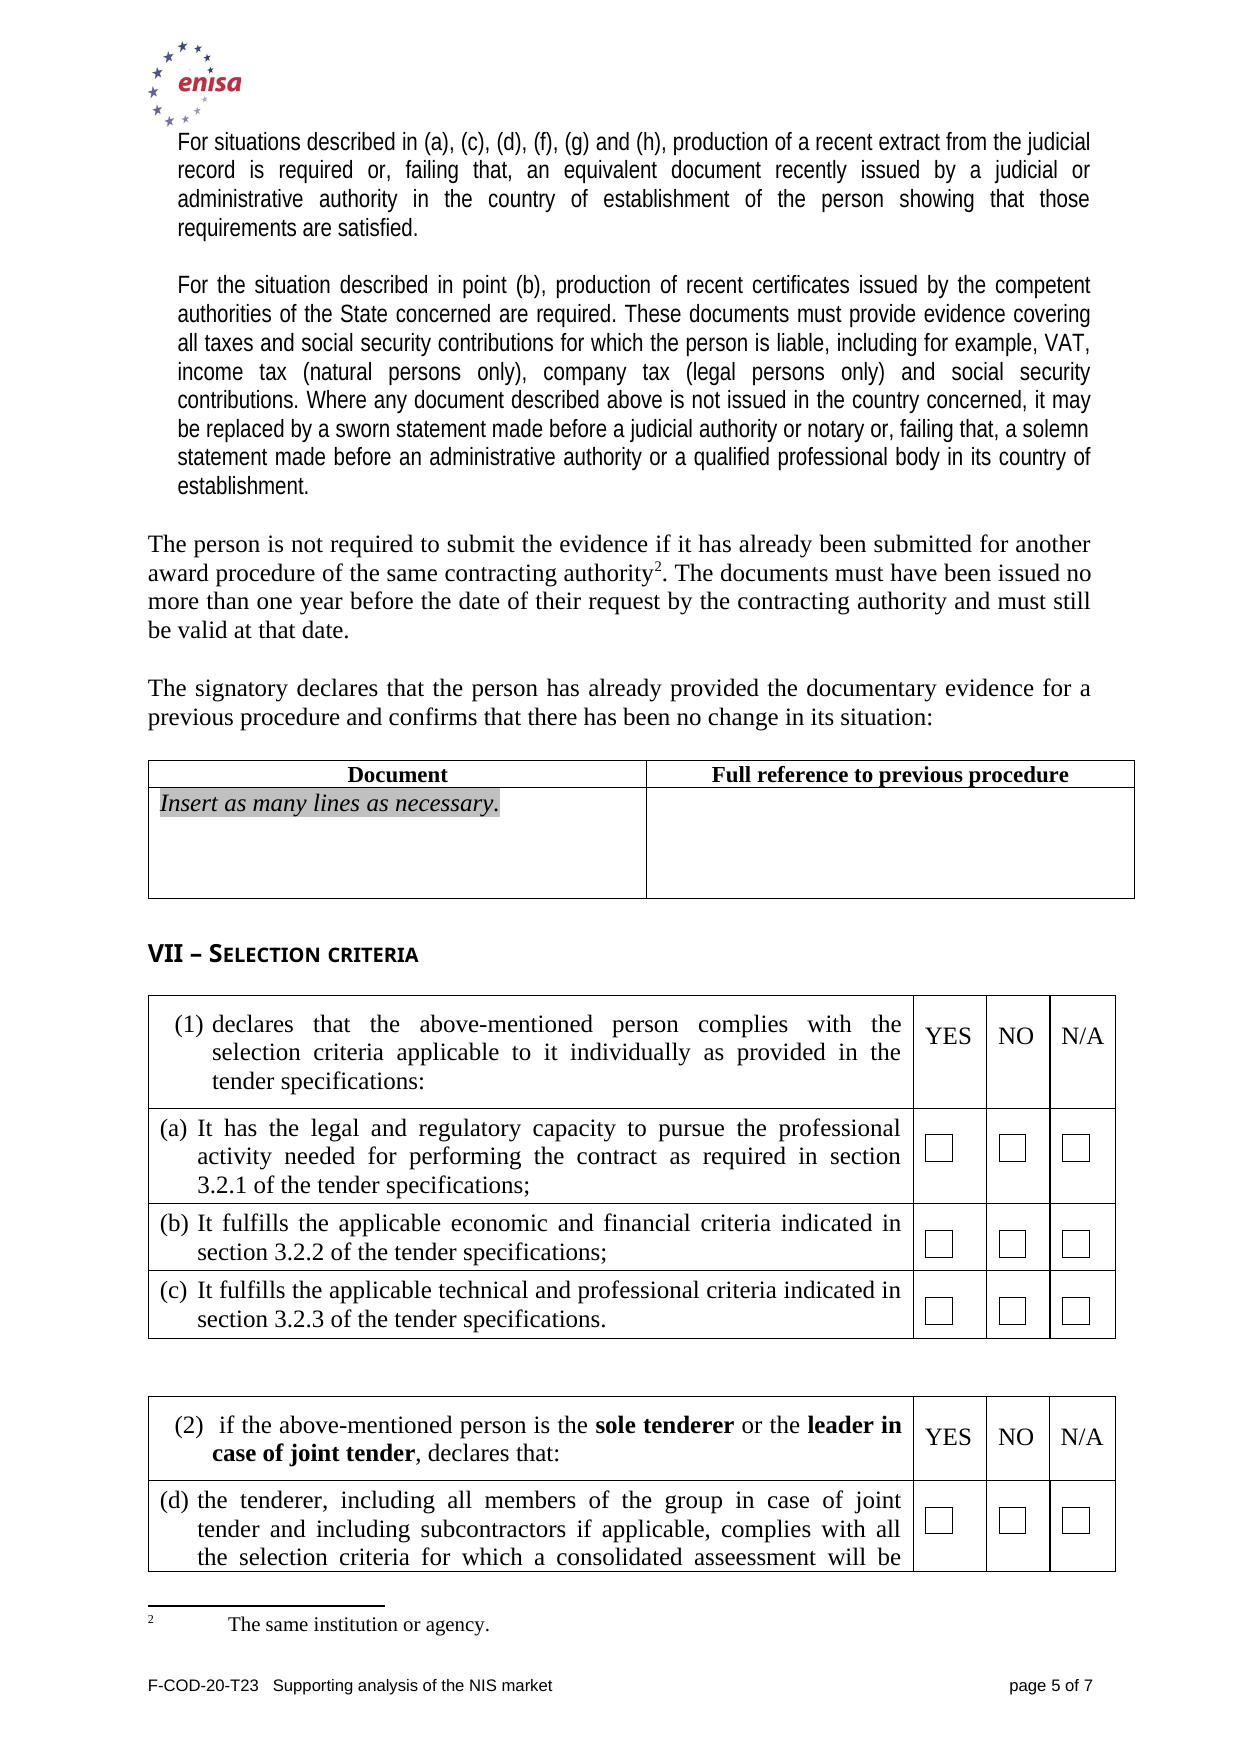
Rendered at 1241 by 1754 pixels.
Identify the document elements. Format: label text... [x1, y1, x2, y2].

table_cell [149, 1481, 913, 1571]
table_cell [987, 1271, 1049, 1338]
table_header NO [987, 1397, 1049, 1480]
table_cell [914, 1271, 986, 1338]
text The signatory declares that the person has already provided the documentary evidence for a previous procedure and confirms that there has been no change in its situation: [148, 673, 1092, 731]
table_cell [647, 788, 1134, 898]
text For situations described in (a), (c), (d), (f), (g) and (h), production of a recent extract from the judicial record is required or, failing that, an equivalent document recently issued by a judicial or administrative authority in the country of establishment of the person showing that those requirements are satisfied. [177, 127, 1092, 241]
table_cell [914, 1481, 986, 1571]
title VII – Selection criteria [148, 936, 1092, 970]
table_cell [1051, 1481, 1115, 1571]
text The person is not required to submit the evidence if it has already been submitted for another award procedure of the same contracting authority. The documents must have been issued no more than one year before the date of their request by the contracting authority and must still be valid at that date. [148, 529, 1092, 644]
table_cell [1051, 1109, 1115, 1203]
table_header if the above-mentioned person is the sole tenderer or the leader in case of joint tender, declares that: [149, 1397, 913, 1480]
table_cell Insert as many lines as necessary. [149, 788, 646, 898]
table_cell [914, 1109, 986, 1203]
table_cell [1051, 1271, 1115, 1338]
table_cell [987, 1481, 1049, 1571]
table_cell It fulfills the applicable economic and financial criteria indicated in section 3.2.2 of the tender specifications; [149, 1204, 913, 1270]
table_header N/A [1050, 1397, 1115, 1480]
table_cell [1051, 1204, 1115, 1270]
table_cell [914, 1204, 986, 1270]
table_header YES [914, 1397, 986, 1480]
text For the situation described in point (b), production of recent certificates issued by the competent authorities of the State concerned are required. These documents must provide evidence covering all taxes and social security contributions for which the person is liable, including for example, VAT, income tax (natural persons only), company tax (legal persons only) and social security contributions. Where any document described above is not issued in the country concerned, it may be replaced by a sworn statement made before a judicial authority or notary or, failing that, a solemn statement made before an administrative authority or a qualified professional body in its country of establishment. [177, 271, 1092, 500]
table_cell [987, 1109, 1049, 1203]
picture [147, 41, 242, 127]
table_header YES [914, 996, 986, 1107]
table_header Document [149, 761, 646, 787]
table_header N/A [1051, 996, 1115, 1107]
table_cell It fulfills the applicable technical and professional criteria indicated in section 3.2.3 of the tender specifications. [149, 1271, 913, 1338]
table_cell [987, 1204, 1049, 1270]
table_header NO [987, 996, 1049, 1107]
table_header declares that the above-mentioned person complies with the selection criteria applicable to it individually as provided in the tender specifications: [149, 996, 913, 1107]
table_cell It has the legal and regulatory capacity to pursue the professional activity needed for performing the contract as required in section 3.2.1 of the tender specifications; [149, 1109, 913, 1203]
table_header Full reference to previous procedure [647, 761, 1134, 787]
